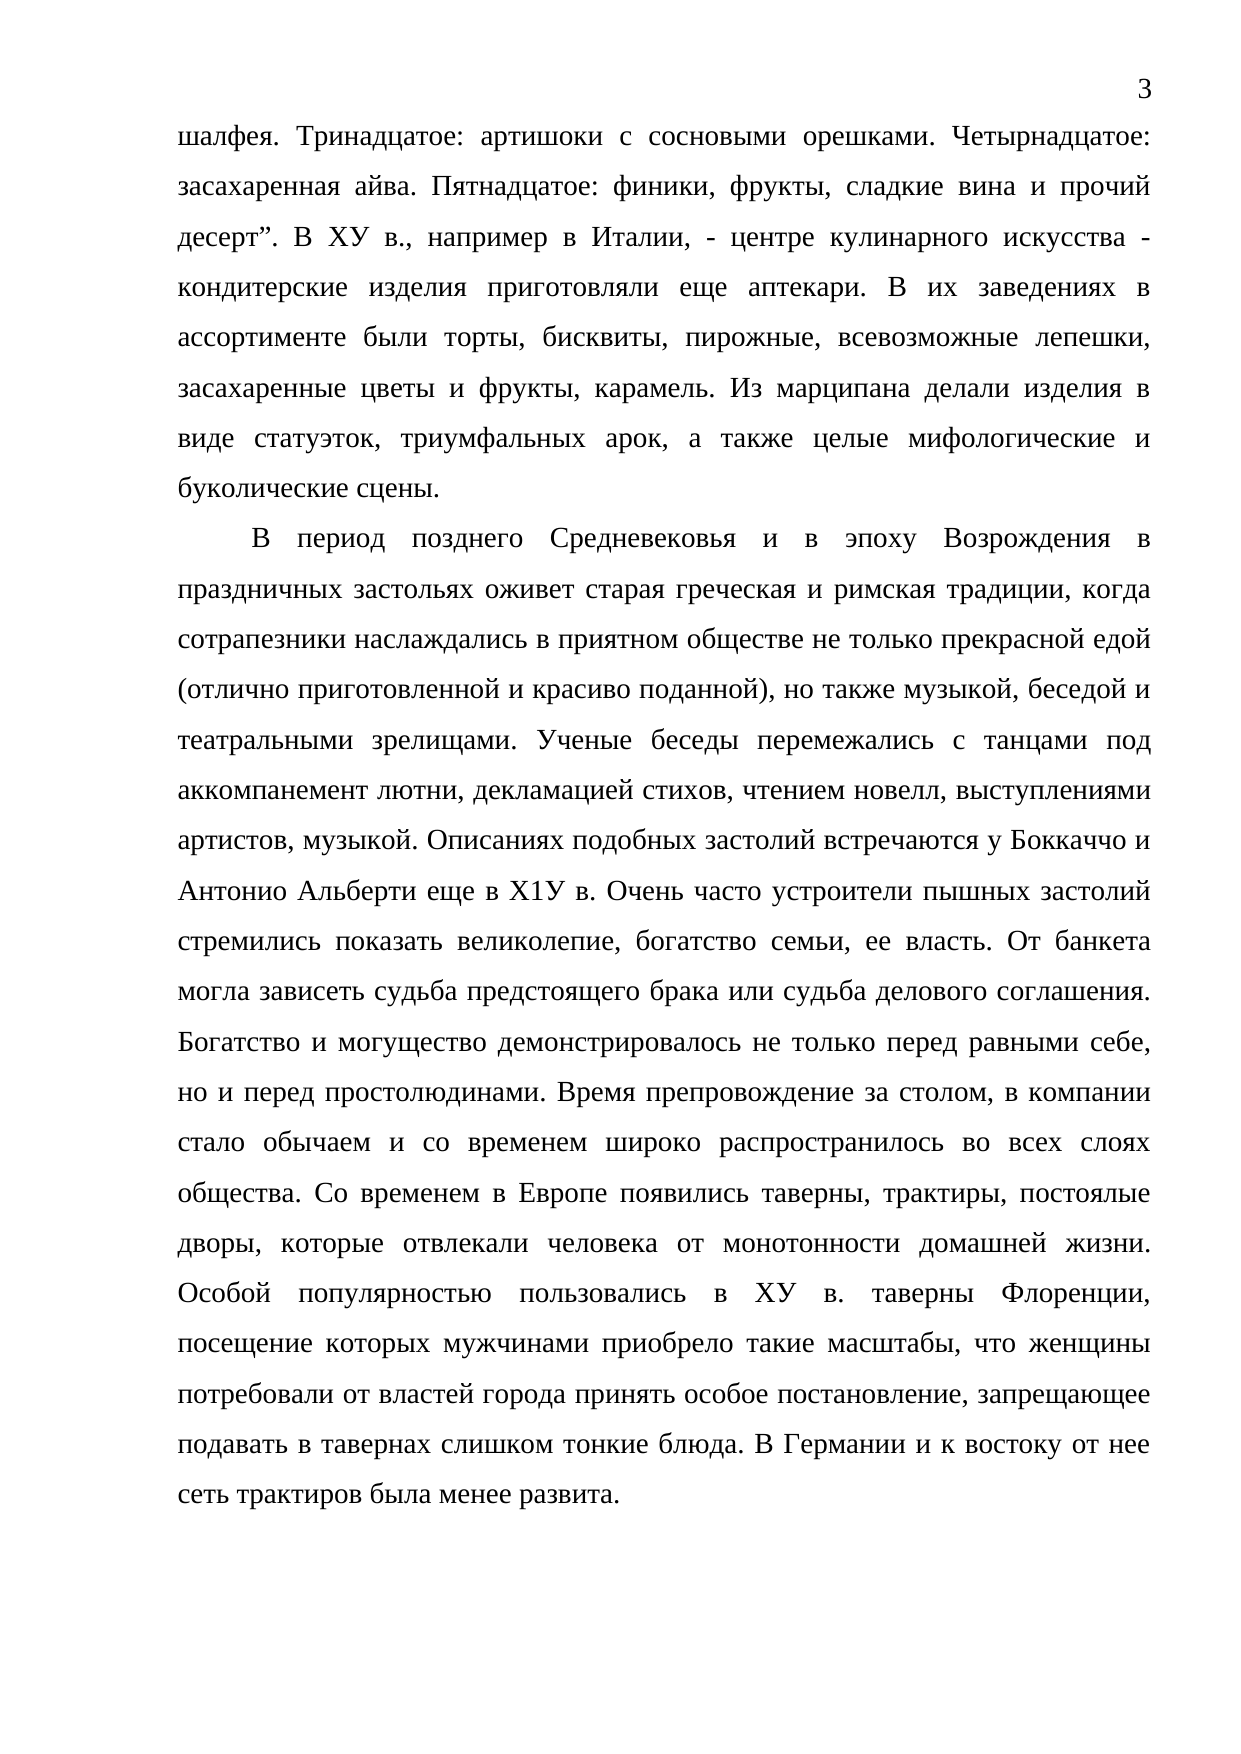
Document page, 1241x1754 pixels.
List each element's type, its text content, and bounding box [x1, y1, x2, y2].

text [177, 118, 1152, 504]
text В период позднего Средневековья и в эпоху Возрождения в праздничных застольях оживет старая греческая и римская традиции, когда сотрапезники наслаждались в приятном обществе не только прекрасной едой (отлично приготовленной и красиво поданной), но также музыкой, беседой и театральными зрелищами. Ученые беседы перемежались с танцами под аккомпанемент лютни, декламацией стихов, чтением новелл, выступлениями артистов, музыкой. Описаниях подобных застолий встречаются у Боккаччо и Антонио Альберти еще в Х1У в. Очень часто устроители пышных застолий стремились показать великолепие, богатство семьи, ее власть. От банкета могла зависеть судьба предстоящего брака или судьба делового соглашения. Богатство и могущество демонстрировалось не только перед равными себе, но и перед простолюдинами. Время препровождение за столом, в компании стало обычаем и со временем широко распространилось во всех слоях общества. Со временем в Европе появились таверны, трактиры, постоялые дворы, которые отвлекали человека от монотонности домашней жизни. Особой популярностью пользовались в ХУ в. таверны Флоренции, посещение которых мужчинами приобрело такие масштабы, что женщины потребовали от властей города принять особое постановление, запрещающее подавать в тавернах слишком тонкие блюда. В Германии и к востоку от нее сеть трактиров была менее развита. [177, 521, 1152, 1510]
